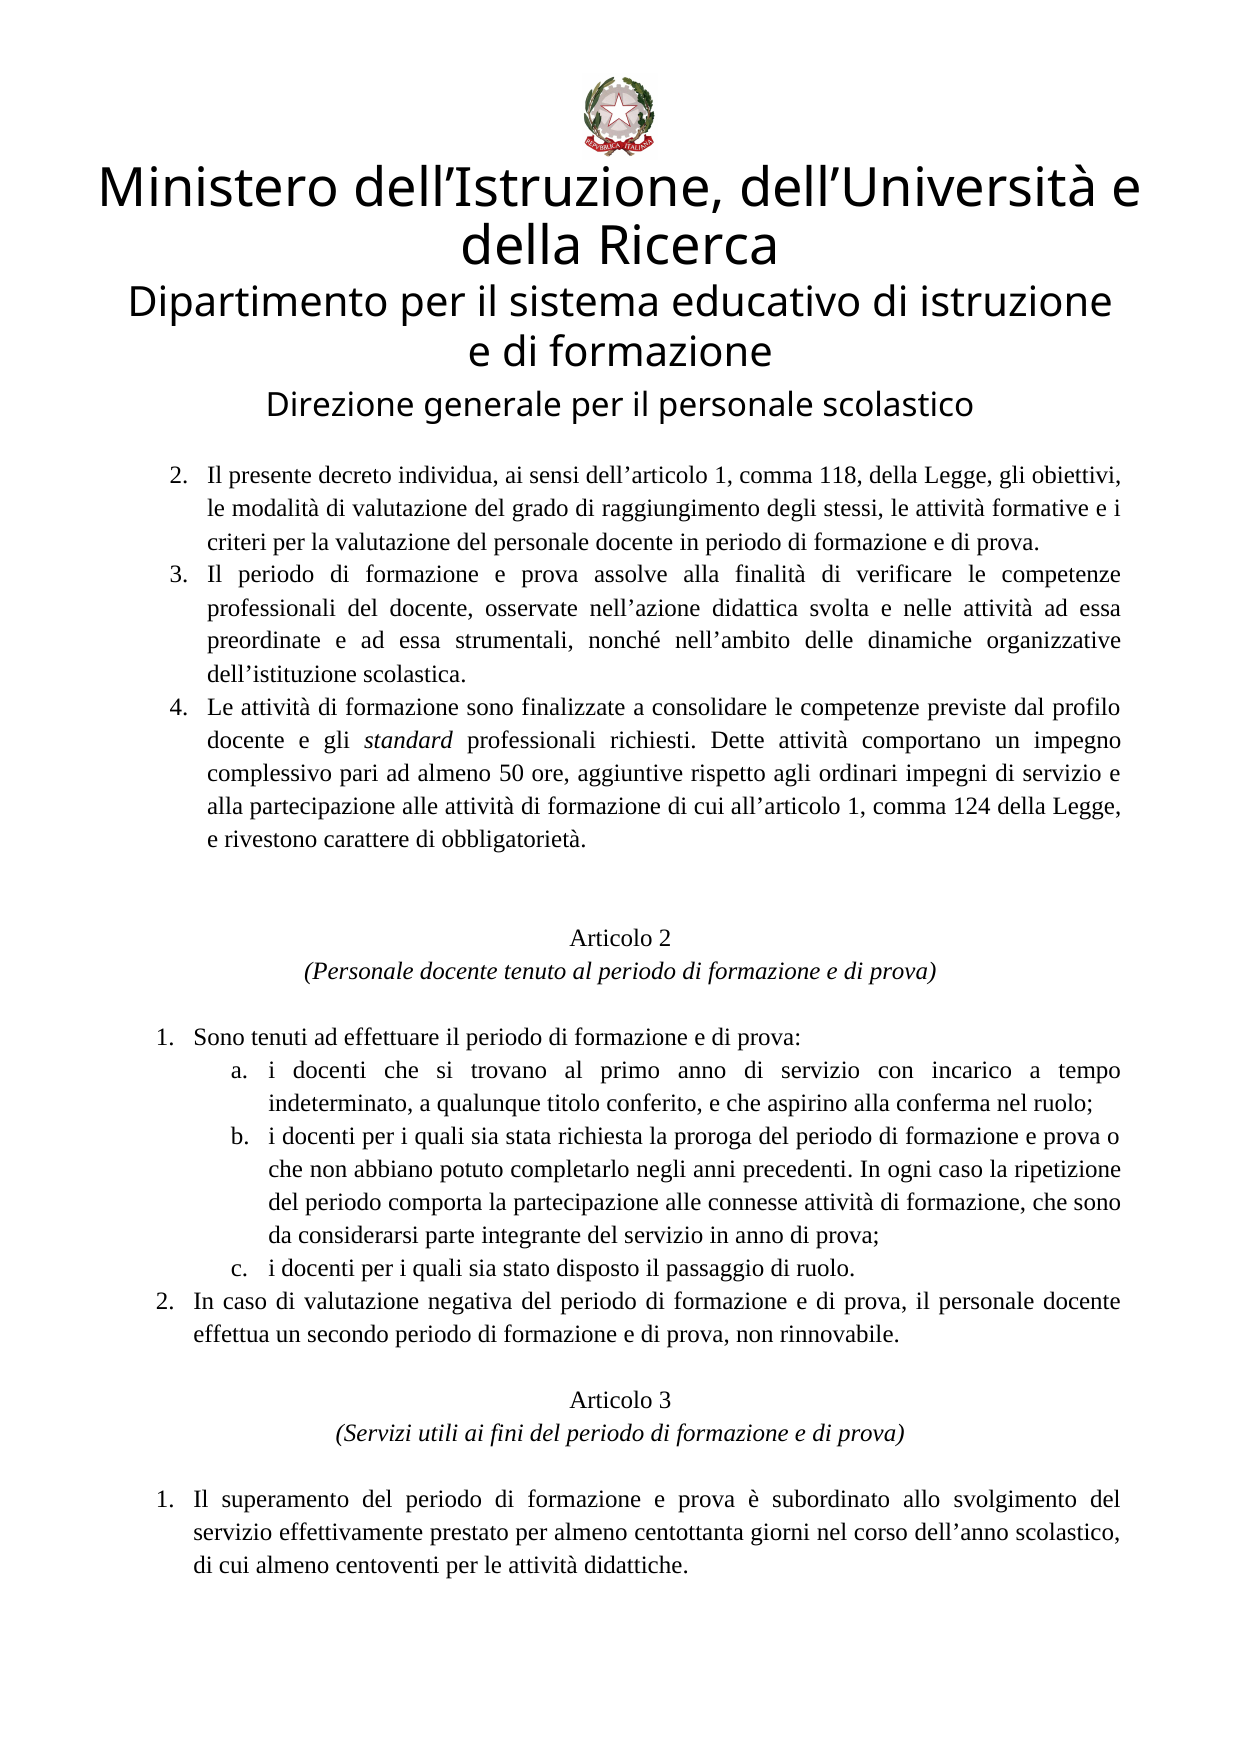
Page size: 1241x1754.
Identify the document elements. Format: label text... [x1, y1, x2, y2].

picture [581, 73, 659, 160]
list Il presente decreto individua, ai sensi dell’articolo 1, comma 118, della Legge, gli obiettivi, le modalità di valutazione del grado di raggiungimento degli stessi, le attività formative e i criteri per la valutazione del personale docente in periodo di formazione e di prova. [169, 461, 1122, 555]
list In caso di valutazione negativa del periodo di formazione e di prova, il personale docente effettua un secondo periodo di formazione e di prova, non rinnovabile. [156, 1286, 1122, 1348]
list Le attività di formazione sono finalizzate a consolidare le competenze previste dal profilo docente e gli standard professionali richiesti. Dette attività comportano un impegno complessivo pari ad almeno 50 ore, aggiuntive rispetto agli ordinari impegni di servizio e alla partecipazione alle attività di formazione di cui all’articolo 1, comma 124 della Legge, e rivestono carattere di obbligatorietà. [169, 692, 1122, 852]
text (Personale docente tenuto al periodo di formazione e di prova) [118, 956, 1122, 984]
list i docenti che si trovano al primo anno di servizio con incarico a tempo indeterminato, a qualunque titolo conferito, e che aspirino alla conferma nel ruolo; [231, 1055, 1122, 1117]
text Articolo 2 [118, 923, 1122, 952]
list i docenti per i quali sia stato disposto il passaggio di ruolo. [231, 1253, 1122, 1282]
list i docenti per i quali sia stata richiesta la proroga del periodo di formazione e prova o che non abbiano potuto completarlo negli anni precedenti. In ogni caso la ripetizione del periodo comporta la partecipazione alle connesse attività di formazione, che sono da considerarsi parte integrante del servizio in anno di prova; [231, 1121, 1122, 1249]
list Il periodo di formazione e prova assolve alla finalità di verificare le competenze professionali del docente, osservate nell’azione didattica svolta e nelle attività ad essa preordinate e ad essa strumentali, nonché nell’ambito delle dinamiche organizzative dell’istituzione scolastica. [169, 559, 1122, 687]
list Il superamento del periodo di formazione e prova è subordinato allo svolgimento del servizio effettivamente prestato per almeno centottanta giorni nel corso dell’anno scolastico, di cui almeno centoventi per le attività didattiche. [156, 1484, 1122, 1579]
text (Servizi utili ai fini del periodo di formazione e di prova) [118, 1418, 1122, 1447]
text Articolo 3 [118, 1385, 1122, 1414]
list Sono tenuti ad effettuare il periodo di formazione e di prova: [156, 1022, 1122, 1051]
